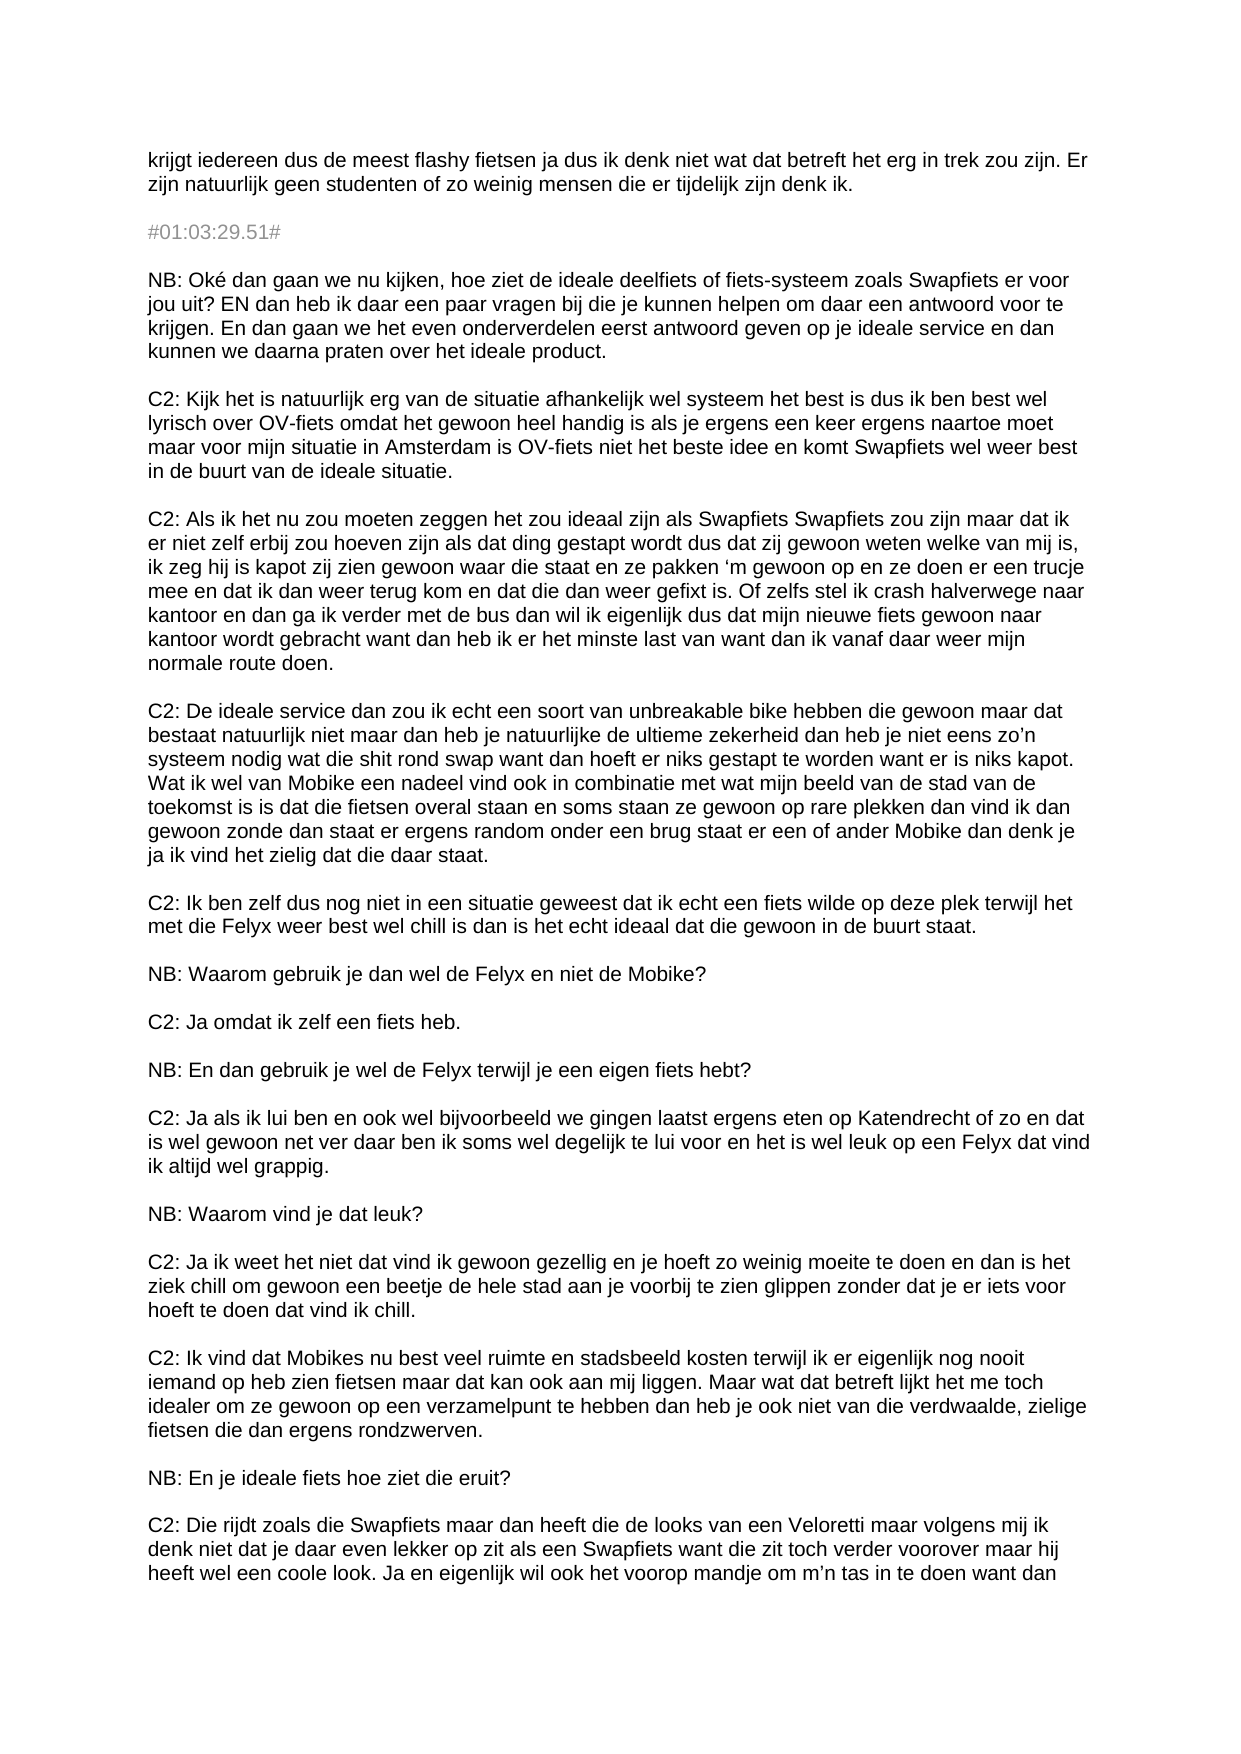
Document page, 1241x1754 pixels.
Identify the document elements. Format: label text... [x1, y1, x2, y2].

text C2: Ja als ik lui ben en ook wel bijvoorbeeld we gingen laatst ergens eten op Katendrecht of zo en dat is wel gewoon net ver daar ben ik soms wel degelijk te lui voor en het is wel leuk op een Felyx dat vind ik altijd wel grappig. [148, 1106, 1093, 1178]
text NB: Waarom gebruik je dan wel de Felyx en niet de Mobike? [148, 962, 1093, 986]
text NB: Waarom vind je dat leuk? [148, 1202, 1093, 1226]
text NB: En dan gebruik je wel de Felyx terwijl je een eigen fiets hebt? [148, 1058, 1093, 1082]
text NB: Oké dan gaan we nu kijken, hoe ziet de ideale deelfiets of fiets-systeem zoals Swapfiets er voor jou uit? EN dan heb ik daar een paar vragen bij die je kunnen helpen om daar een antwoord voor te krijgen. En dan gaan we het even onderverdelen eerst antwoord geven op je ideale service en dan kunnen we daarna praten over het ideale product. [148, 267, 1093, 363]
text C2: Ik vind dat Mobikes nu best veel ruimte en stadsbeeld kosten terwijl ik er eigenlijk nog nooit iemand op heb zien fietsen maar dat kan ook aan mij liggen. Maar wat dat betreft lijkt het me toch idealer om ze gewoon op een verzamelpunt te hebben dan heb je ook niet van die verdwaalde, zielige fietsen die dan ergens rondzwerven. [148, 1346, 1093, 1441]
text C2: Ja ik weet het niet dat vind ik gewoon gezellig en je hoeft zo weinig moeite te doen en dan is het ziek chill om gewoon een beetje de hele stad aan je voorbij te zien glippen zonder dat je er iets voor hoeft te doen dat vind ik chill. [148, 1250, 1093, 1322]
text C2: Ja omdat ik zelf een fiets heb. [148, 1010, 1093, 1034]
text #01:03:29.51# [148, 219, 1093, 243]
text C2: Ik ben zelf dus nog niet in een situatie geweest dat ik echt een fiets wilde op deze plek terwijl het met die Felyx weer best wel chill is dan is het echt ideaal dat die gewoon in de buurt staat. [148, 890, 1093, 938]
text C2: Als ik het nu zou moeten zeggen het zou ideaal zijn als Swapfiets Swapfiets zou zijn maar dat ik er niet zelf erbij zou hoeven zijn als dat ding gestapt wordt dus dat zij gewoon weten welke van mij is, ik zeg hij is kapot zij zien gewoon waar die staat en ze pakken ‘m gewoon op en ze doen er een trucje mee en dat ik dan weer terug kom en dat die dan weer gefixt is. Of zelfs stel ik crash halverwege naar kantoor en dan ga ik verder met de bus dan wil ik eigenlijk dus dat mijn nieuwe fiets gewoon naar kantoor wordt gebracht want dan heb ik er het minste last van want dan ik vanaf daar weer mijn normale route doen. [148, 507, 1093, 675]
text NB: En je ideale fiets hoe ziet die eruit? [148, 1465, 1093, 1489]
text C2: De ideale service dan zou ik echt een soort van unbreakable bike hebben die gewoon maar dat bestaat natuurlijk niet maar dan heb je natuurlijke de ultieme zekerheid dan heb je niet eens zo’n systeem nodig wat die shit rond swap want dan hoeft er niks gestapt te worden want er is niks kapot. Wat ik wel van Mobike een nadeel vind ook in combinatie met wat mijn beeld van de stad van de toekomst is is dat die fietsen overal staan en soms staan ze gewoon op rare plekken dan vind ik dan gewoon zonde dan staat er ergens random onder een brug staat er een of ander Mobike dan denk je ja ik vind het zielig dat die daar staat. [148, 699, 1093, 866]
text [148, 1513, 1093, 1585]
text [148, 148, 1093, 196]
text C2: Kijk het is natuurlijk erg van de situatie afhankelijk wel systeem het best is dus ik ben best wel lyrisch over OV-fiets omdat het gewoon heel handig is als je ergens een keer ergens naartoe moet maar voor mijn situatie in Amsterdam is OV-fiets niet het beste idee en komt Swapfiets wel weer best in de buurt van de ideale situatie. [148, 387, 1093, 483]
